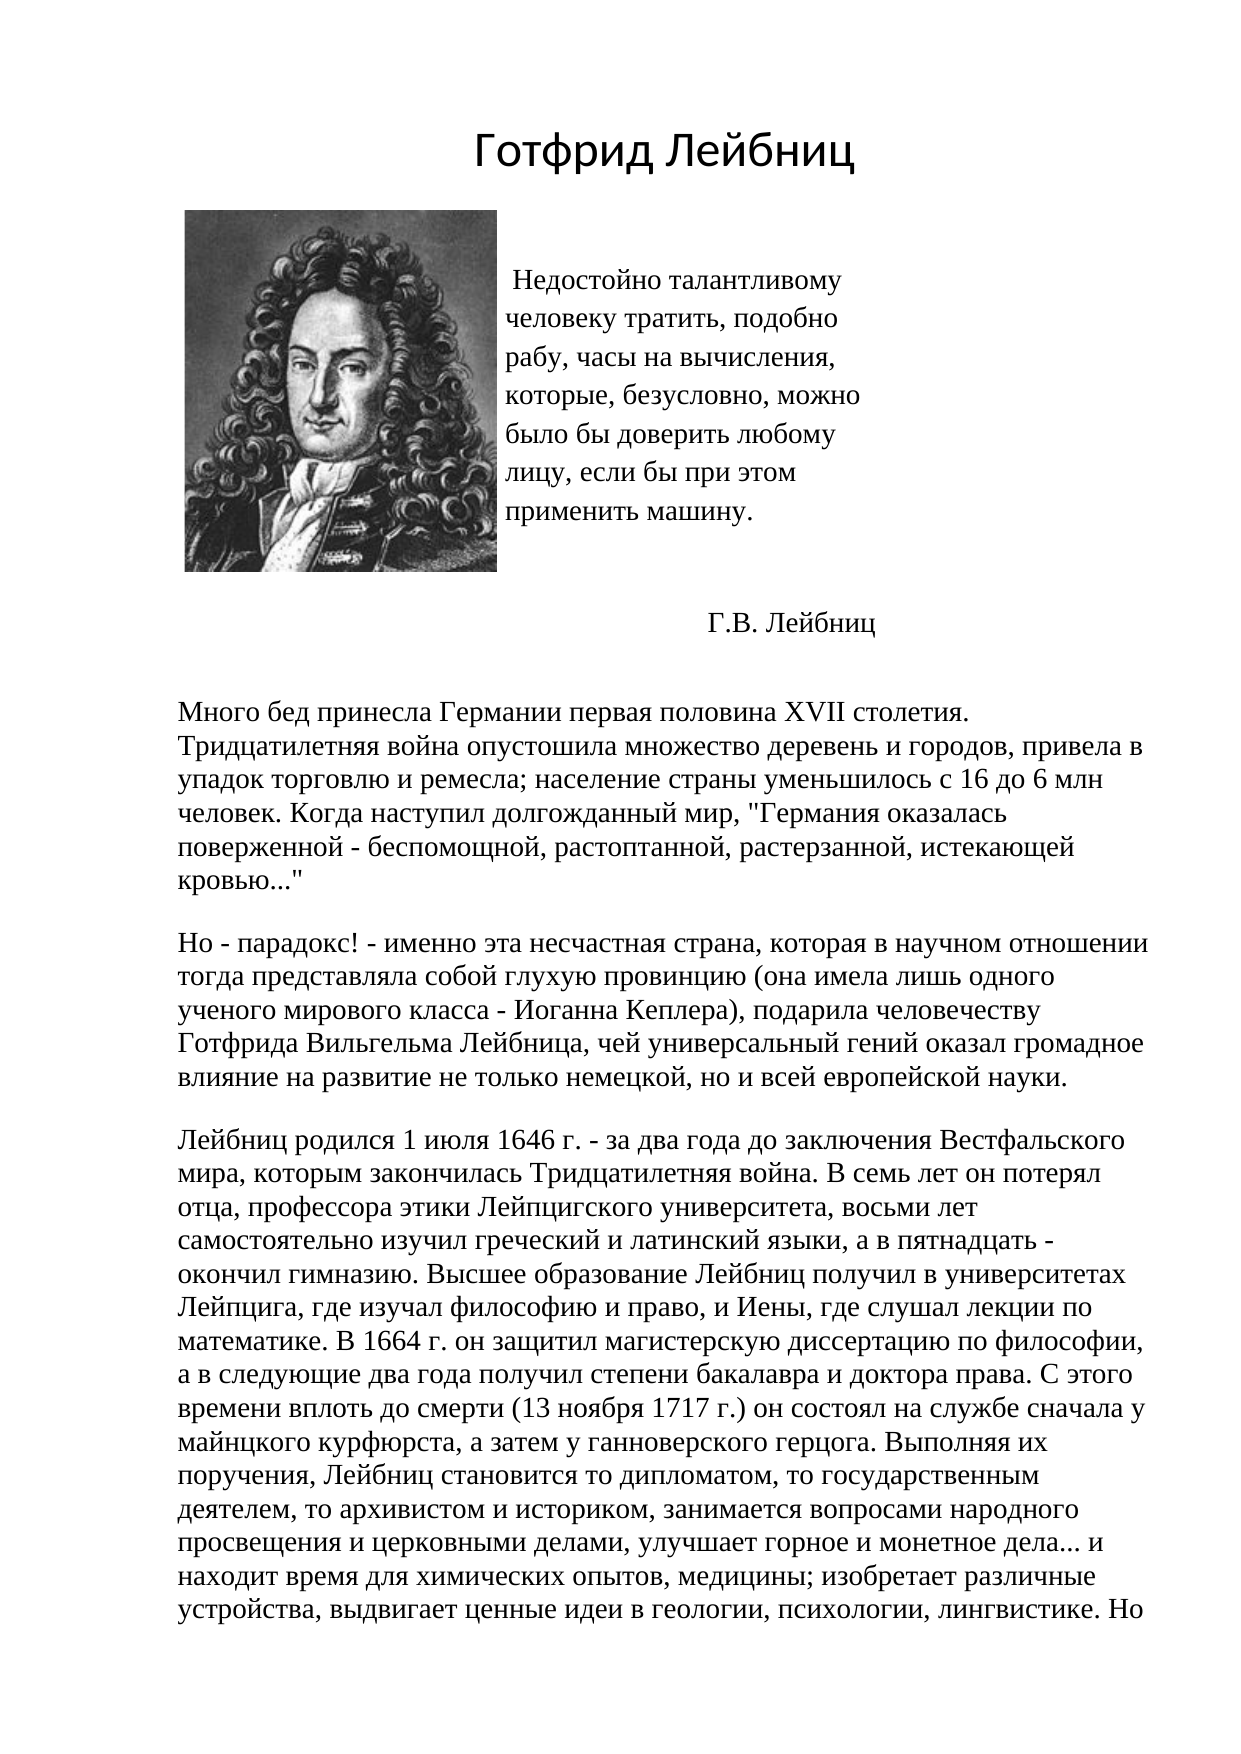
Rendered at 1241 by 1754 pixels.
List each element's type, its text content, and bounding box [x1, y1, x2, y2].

table_header [176, 209, 503, 604]
text Много бед принесла Германии первая половина XVII столетия. Тридцатилетняя война опустошила множество деревень и городов, привела в упадок торговлю и ремесла; население страны уменьшилось с 16 до 6 млн человек. Когда наступил долгожданный мир, "Германия оказалась поверженной - беспомощной, растоптанной, растерзанной, истекающей кровью..." [177, 694, 1152, 896]
text Но - парадокс! - именно эта несчастная страна, которая в научном отношении тогда представляла собой глухую провинцию (она имела лишь одного ученого мирового класса - Иоганна Кеплера), подарила человечеству Готфрида Вильгельма Лейбница, чей универсальный гений оказал громадное влияние на развитие не только немецкой, но и всей европейской науки. [177, 925, 1152, 1093]
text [177, 1122, 1152, 1625]
text Готфрид Лейбниц [177, 118, 1152, 179]
table_header Недостойно талантливому человеку тратить, подобно рабу, часы на вычисления, которые, безусловно, можно было бы доверить любому лицу, если бы при этом применить машину. [503, 209, 877, 604]
picture [184, 210, 497, 572]
table_cell Г.В. Лейбниц [176, 604, 877, 665]
